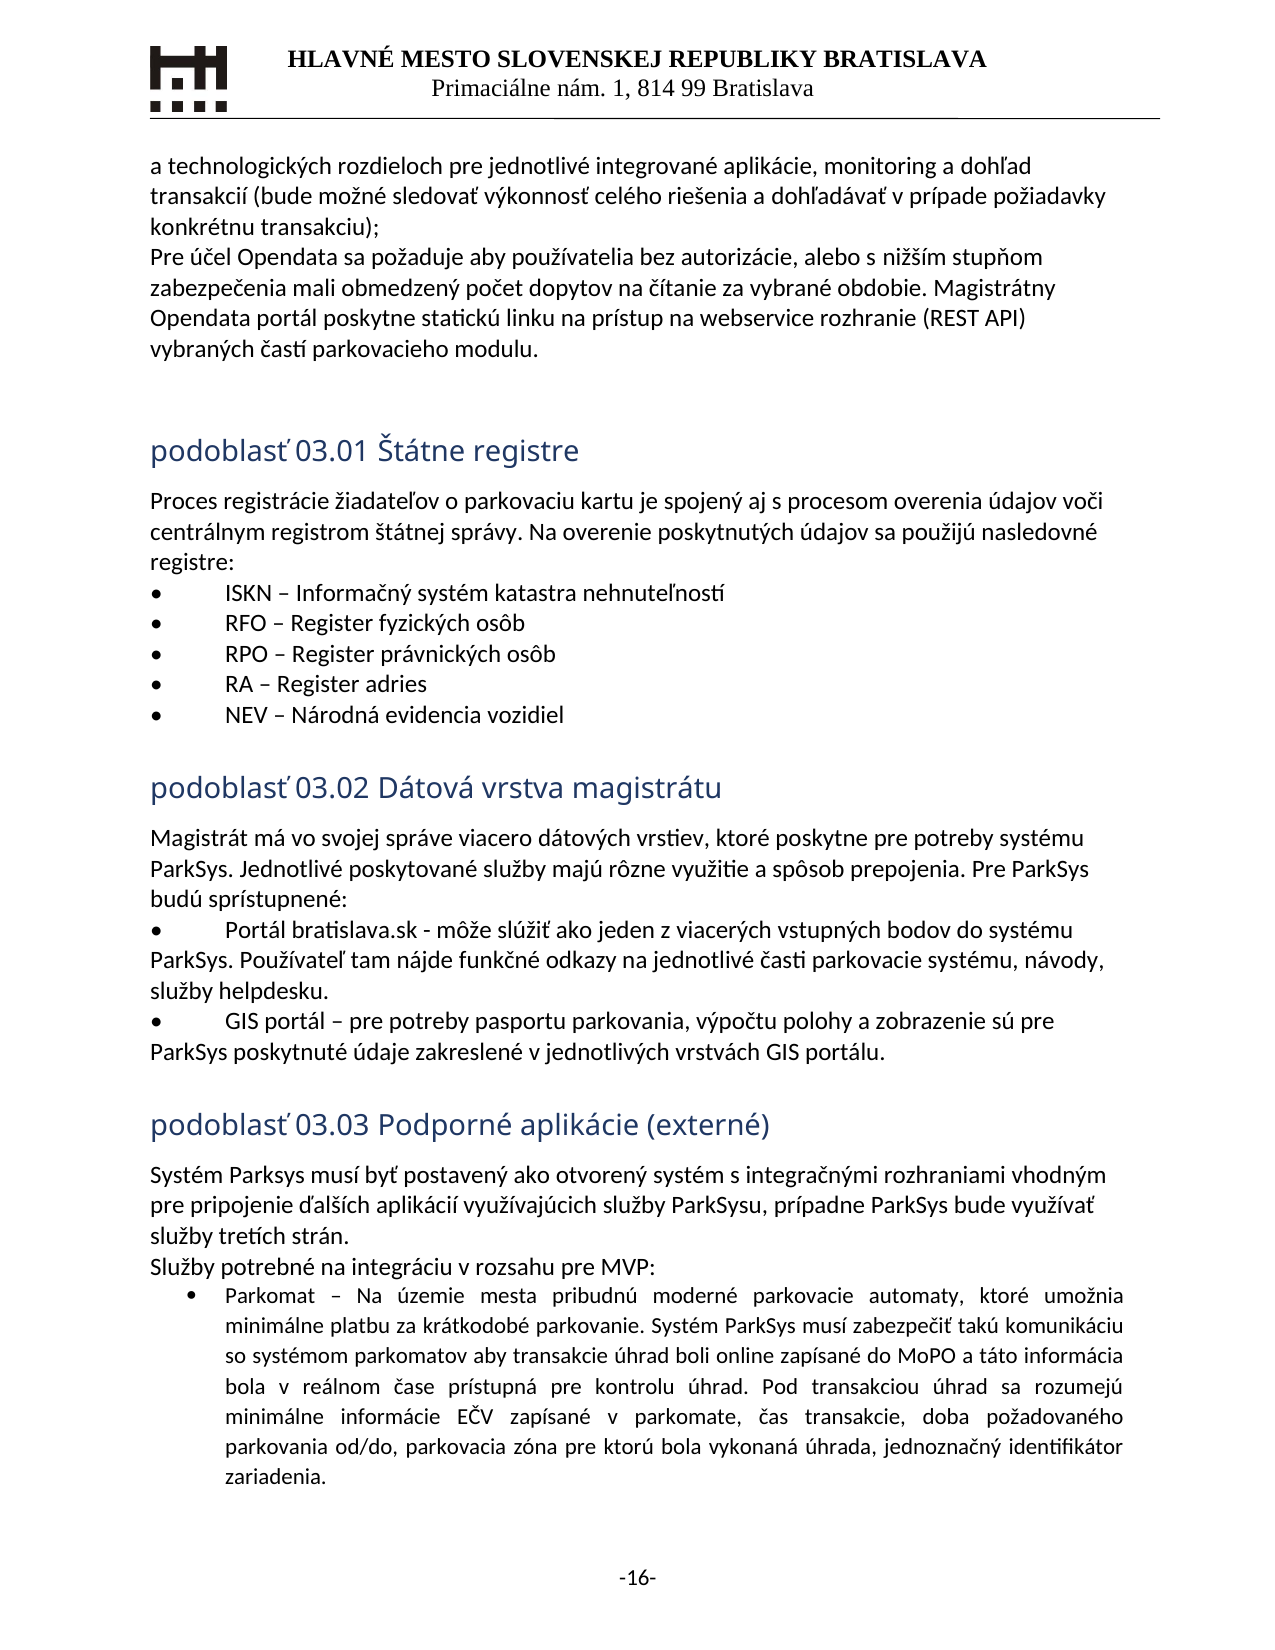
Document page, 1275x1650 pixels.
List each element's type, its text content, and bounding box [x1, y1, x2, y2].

text • RPO – Register právnických osôb [150, 638, 1125, 668]
subtitle podoblasť 03.02 Dátová vrstva magistrátu [150, 767, 1125, 807]
text • RFO – Register fyzických osôb [150, 607, 1125, 638]
text Magistrát má vo svojej správe viacero dátových vrstiev, ktoré poskytne pre potreby systému ParkSys. Jednotlivé poskytované služby majú rôzne využitie a spôsob prepojenia. Pre ParkSys budú sprístupnené: [150, 822, 1125, 914]
text • NEV – Národná evidencia vozidiel [150, 699, 1125, 729]
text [150, 150, 1125, 242]
text Systém Parksys musí byť postavený ako otvorený systém s integračnými rozhraniami vhodným pre pripojenie ďalších aplikácií využívajúcich služby ParkSysu, prípadne ParkSys bude využívať služby tretích strán. [150, 1159, 1125, 1251]
text Služby potrebné na integráciu v rozsahu pre MVP: [150, 1251, 1125, 1281]
text Pre účel Opendata sa požaduje aby používatelia bez autorizácie, alebo s nižším stupňom zabezpečenia mali obmedzený počet dopytov na čítanie za vybrané obdobie. Magistrátny Opendata portál poskytne statickú linku na prístup na webservice rozhranie (REST API) vybraných častí parkovacieho modulu. [150, 242, 1125, 364]
text • Portál bratislava.sk - môže slúžiť ako jeden z viacerých vstupných bodov do systému ParkSys. Používateľ tam nájde funkčné odkazy na jednotlivé časti parkovacie systému, návody, služby helpdesku. [150, 914, 1125, 1005]
text • GIS portál – pre potreby pasportu parkovania, výpočtu polohy a zobrazenie sú pre ParkSys poskytnuté údaje zakreslené v jednotlivých vrstvách GIS portálu. [150, 1005, 1125, 1066]
text • RA – Register adries [150, 668, 1125, 699]
subtitle podoblasť 03.01 Štátne registre [150, 430, 1125, 469]
subtitle podoblasť 03.03 Podporné aplikácie (externé) [150, 1104, 1125, 1143]
text • ISKN – Informačný systém katastra nehnuteľností [150, 577, 1125, 607]
text Proces registrácie žiadateľov o parkovaciu kartu je spojený aj s procesom overenia údajov voči centrálnym registrom štátnej správy. Na overenie poskytnutých údajov sa použijú nasledovné registre: [150, 485, 1125, 577]
picture [150, 46, 227, 112]
list Parkomat – Na územie mesta pribudnú moderné parkovacie automaty, ktoré umožnia minimálne platbu za krátkodobé parkovanie. Systém ParkSys musí zabezpečiť takú komunikáciu so systémom parkomatov aby transakcie úhrad boli online zapísané do MoPO a táto informácia bola v reálnom čase prístupná pre kontrolu úhrad. Pod transakciou úhrad sa rozumejú minimálne informácie EČV zapísané v parkomate, čas transakcie, doba požadovaného parkovania od/do, parkovacia zóna pre ktorú bola vykonaná úhrada, jednoznačný identifikátor zariadenia. [187, 1281, 1125, 1491]
